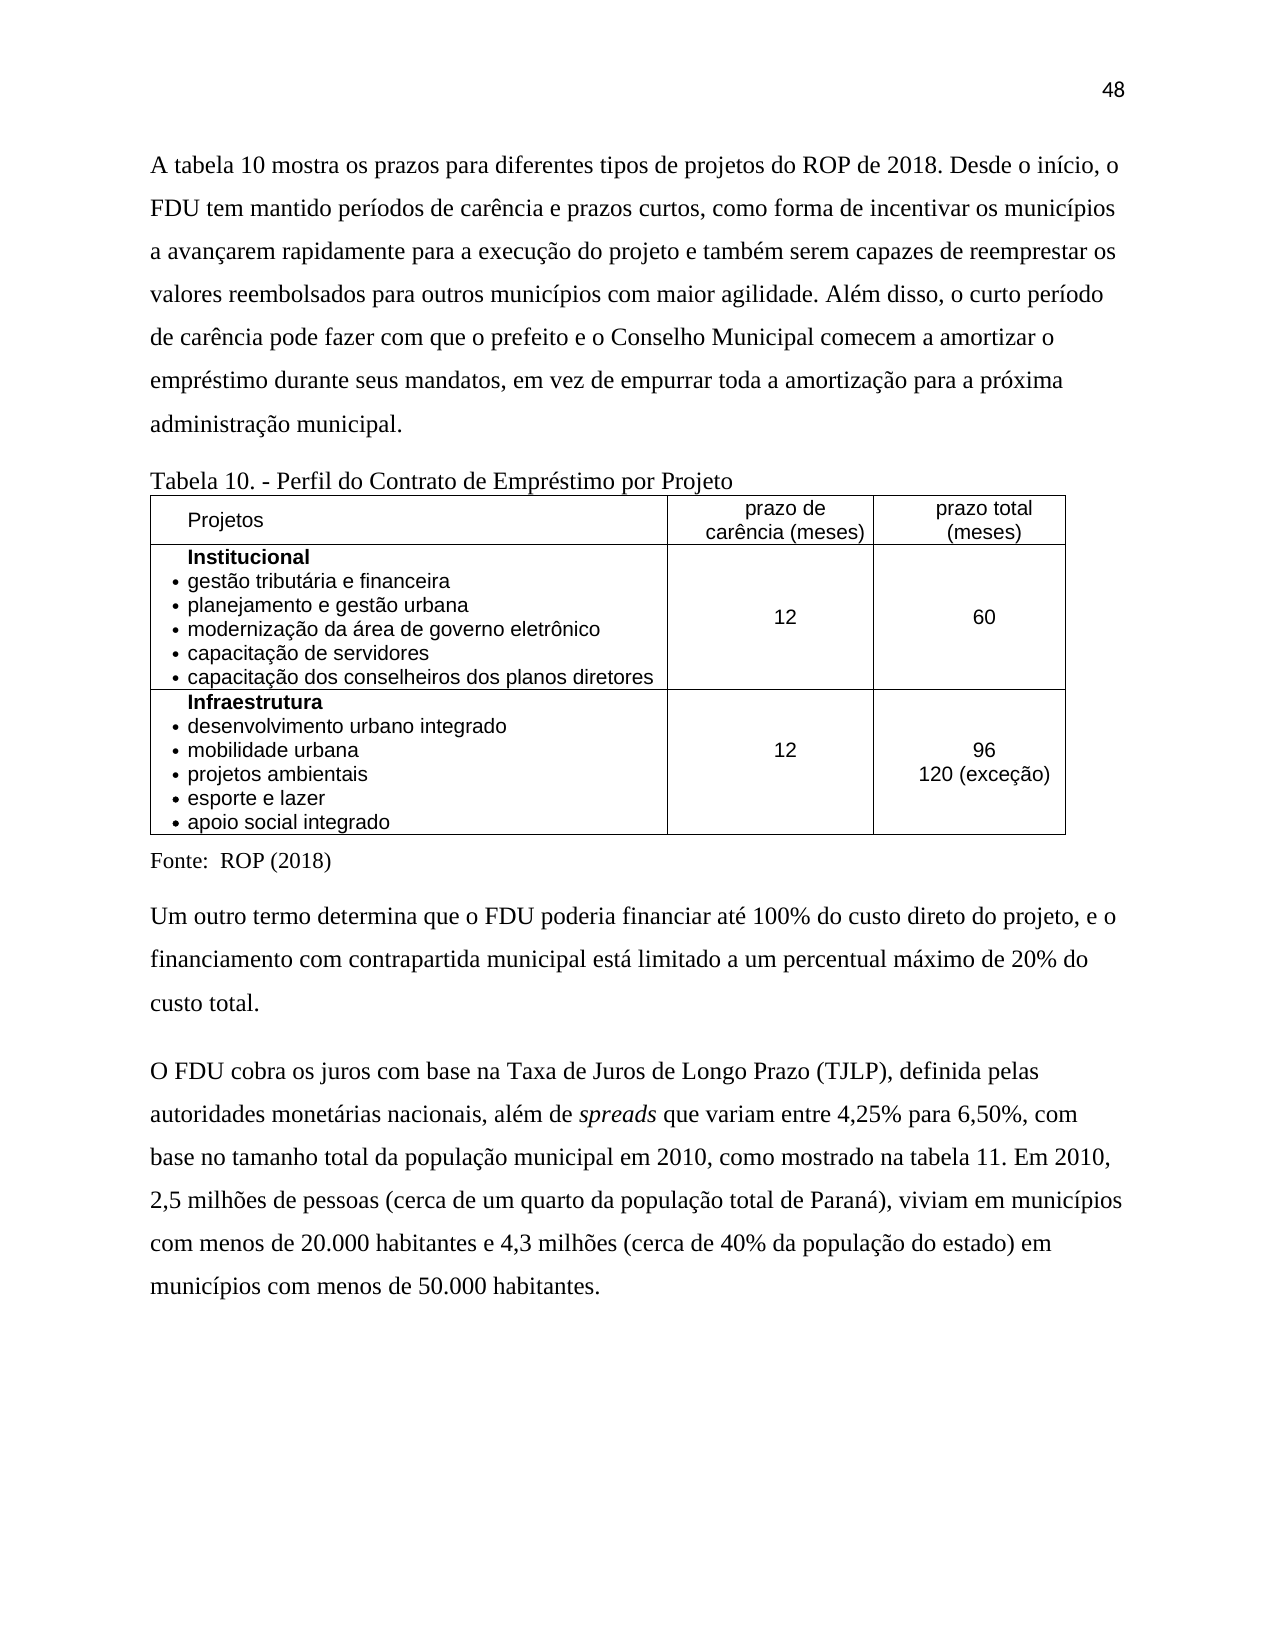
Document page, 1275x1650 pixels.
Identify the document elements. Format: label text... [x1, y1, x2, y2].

text O FDU cobra os juros com base na Taxa de Juros de Longo Prazo (TJLP), definida pelas autoridades monetárias nacionais, além de spreads que variam entre 4,25% para 6,50%, com base no tamanho total da população municipal em 2010, como mostrado na tabela 11. Em 2010, 2,5 milhões de pessoas (cerca de um quarto da população total de Paraná), viviam em municípios com menos de 20.000 habitantes e 4,3 milhões (cerca de 40% da população do estado) em municípios com menos de 50.000 habitantes. [150, 1056, 1125, 1300]
table_cell 12 [668, 690, 873, 834]
table_cell Institucional gestão tributária e financeira planejamento e gestão urbana modernização da área de governo eletrônico capacitação de servidores capacitação dos conselheiros dos planos diretores [151, 545, 667, 689]
text Um outro termo determina que o FDU poderia financiar até 100% do custo direto do projeto, e o financiamento com contrapartida municipal está limitado a um percentual máximo de 20% do custo total. [150, 901, 1125, 1016]
table_cell 60 [874, 545, 1065, 689]
table_cell 96 120 (exceção) [874, 690, 1065, 834]
table_header prazo total (meses) [874, 496, 1065, 544]
table_cell 12 [668, 545, 873, 689]
table_cell Infraestrutura desenvolvimento urbano integrado mobilidade urbana projetos ambientais esporte e lazer apoio social integrado [151, 690, 667, 834]
text Tabela 10. - Perfil do Contrato de Empréstimo por Projeto [150, 466, 1125, 495]
table_header prazo de carência (meses) [668, 496, 873, 544]
text Fonte: ROP (2018) [150, 847, 1125, 874]
text A tabela 10 mostra os prazos para diferentes tipos de projetos do ROP de 2018. Desde o início, o FDU tem mantido períodos de carência e prazos curtos, como forma de incentivar os municípios a avançarem rapidamente para a execução do projeto e também serem capazes de reemprestar os valores reembolsados para outros municípios com maior agilidade. Além disso, o curto período de carência pode fazer com que o prefeito e o Conselho Municipal comecem a amortizar o empréstimo durante seus mandatos, em vez de empurrar toda a amortização para a próxima administração municipal. [150, 150, 1125, 437]
table_header Projetos [151, 496, 667, 544]
